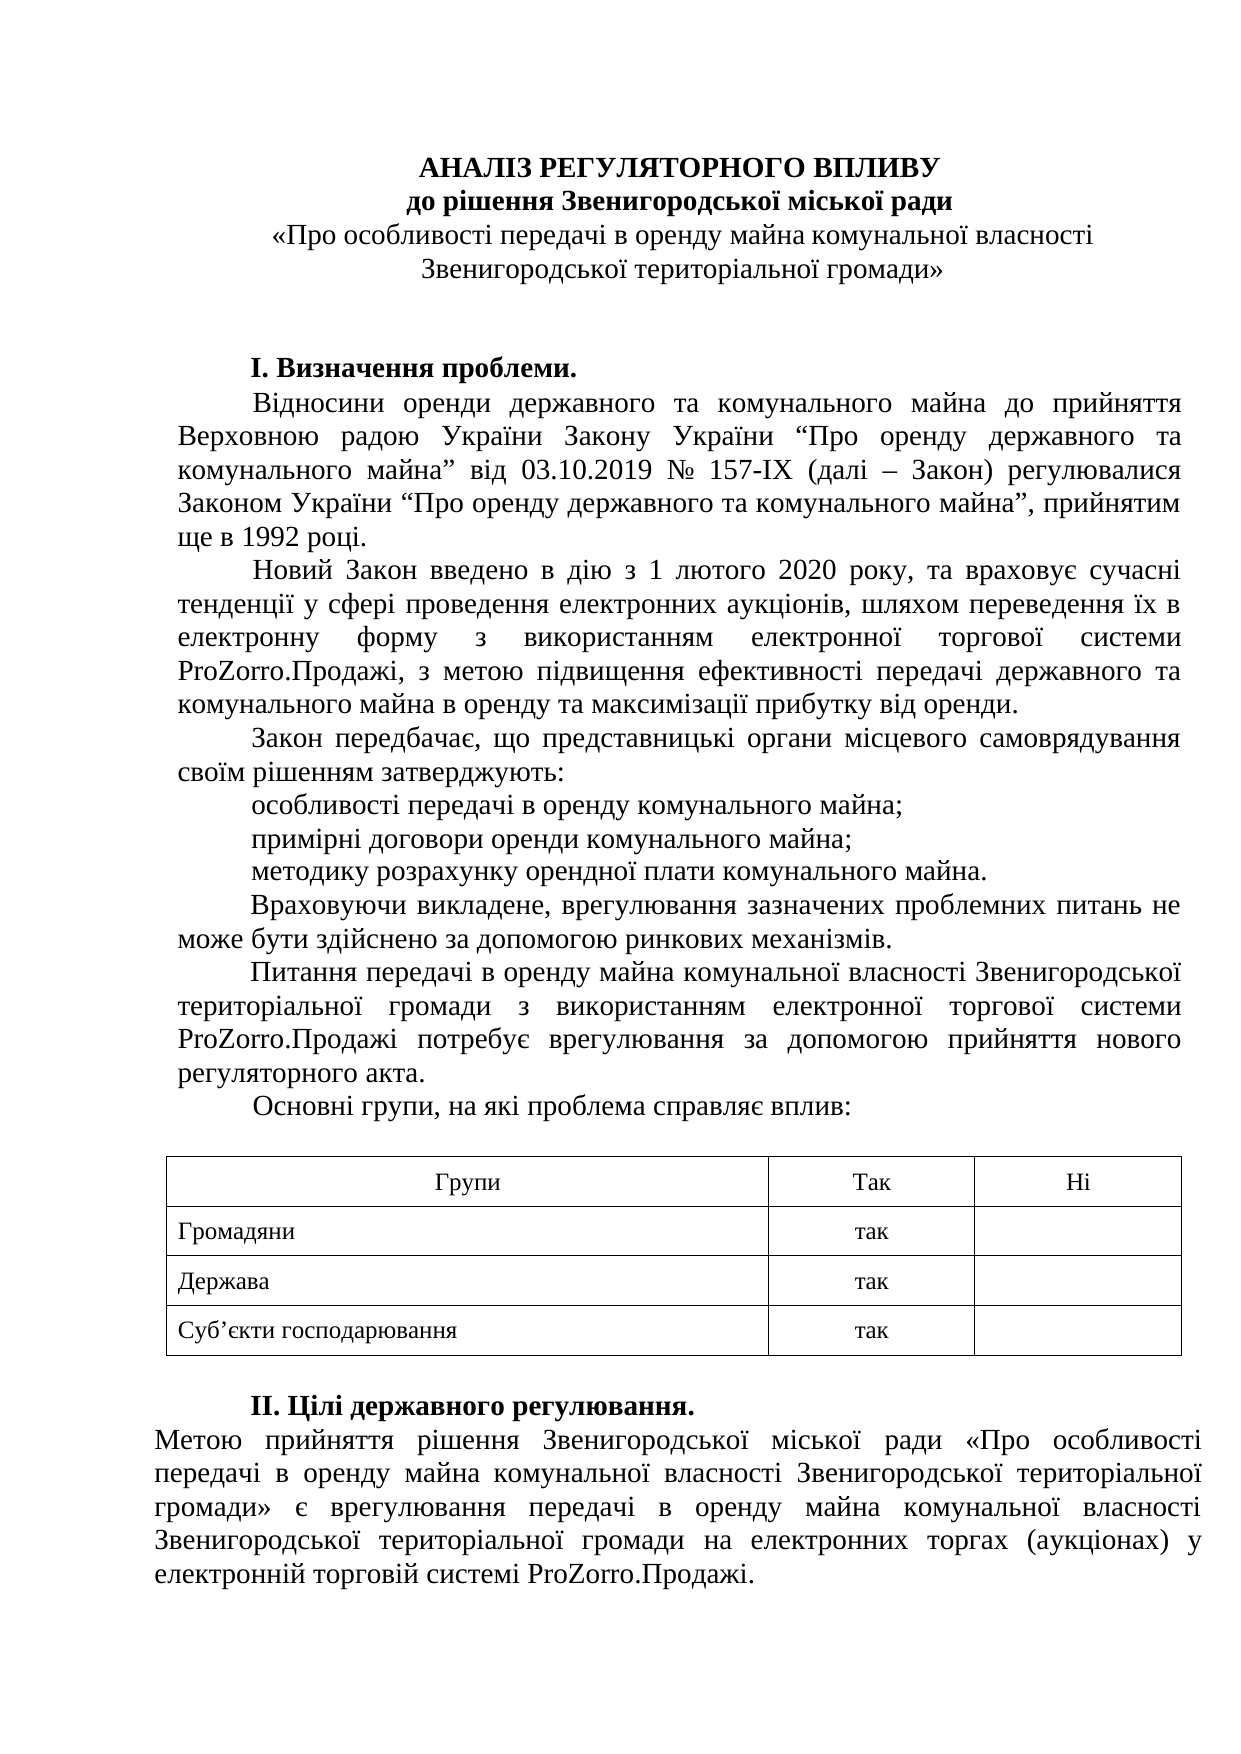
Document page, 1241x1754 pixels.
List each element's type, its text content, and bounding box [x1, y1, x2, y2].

table_cell [975, 1306, 1181, 1355]
table_header Групи [167, 1157, 768, 1206]
text Метою прийняття рішення Звенигородської міської ради «Про особливості передачі в оренду майна комунальної власності Звенигородської територіальної громади» є врегулювання передачі в оренду майна комунальної власності Звенигородської територіальної громади на електронних торгах (аукціонах) у електронній торговій системі ProZorro.Продажі. [154, 1422, 1202, 1590]
text І. Визначення проблеми. [250, 351, 1205, 385]
text Основні групи, на які проблема справляє вплив: [252, 1088, 1205, 1122]
table_header Так [769, 1157, 974, 1206]
text Звенигородської територіальної громади» [154, 251, 1211, 284]
text «Про особливості передачі в оренду майна комунальної власності [154, 217, 1211, 251]
subtitle ІІ. Цілі державного регулювання. [250, 1389, 1205, 1422]
text Питання передачі в оренду майна комунальної власності Звенигородської територіальної громади з використанням електронної торгової системи ProZorro.Продажі потребує врегулювання за допомогою прийняття нового регуляторного акта. [177, 954, 1182, 1088]
subtitle АНАЛІЗ РЕГУЛЯТОРНОГО ВПЛИВУ [273, 150, 1085, 184]
table_header Ні [975, 1157, 1181, 1206]
text Відносини оренди державного та комунального майна до прийняття Верховною радою України Закону України “Про оренду державного та комунального майна” від 03.10.2019 № 157-IX (далі – Закон) регулювалися Законом України “Про оренду державного та комунального майна”, прийнятим ще в 1992 році. [177, 385, 1182, 552]
text до рішення Звенигородської міської ради [273, 184, 1085, 217]
text Враховуючи викладене, врегулювання зазначених проблемних питань не може бути здійснено за допомогою ринкових механізмів. [177, 887, 1181, 954]
text Закон передбачає, що представницькі органи місцевого самоврядування своїм рішенням затверджують: [177, 720, 1181, 787]
table_cell так [769, 1306, 974, 1355]
table_cell так [769, 1256, 974, 1305]
table_cell Держава [167, 1256, 768, 1305]
text Новий Закон введено в дію з 1 лютого 2020 року, та враховує сучасні тенденції у сфері проведення електронних аукціонів, шляхом переведення їх в електронну форму з використанням електронної торгової системи ProZorro.Продажі, з метою підвищення ефективності передачі державного та комунального майна в оренду та максимізації прибутку від оренди. [177, 552, 1182, 720]
table_cell так [769, 1207, 974, 1255]
table_cell Суб’єкти господарювання [167, 1306, 768, 1355]
text особливості передачі в оренду комунального майна; примірні договори оренди комунального майна; [251, 787, 1008, 854]
table_cell Громадяни [167, 1207, 768, 1255]
text методику розрахунку орендної плати комунального майна. [251, 854, 1205, 887]
table_cell [975, 1207, 1181, 1255]
table_cell [975, 1256, 1181, 1305]
